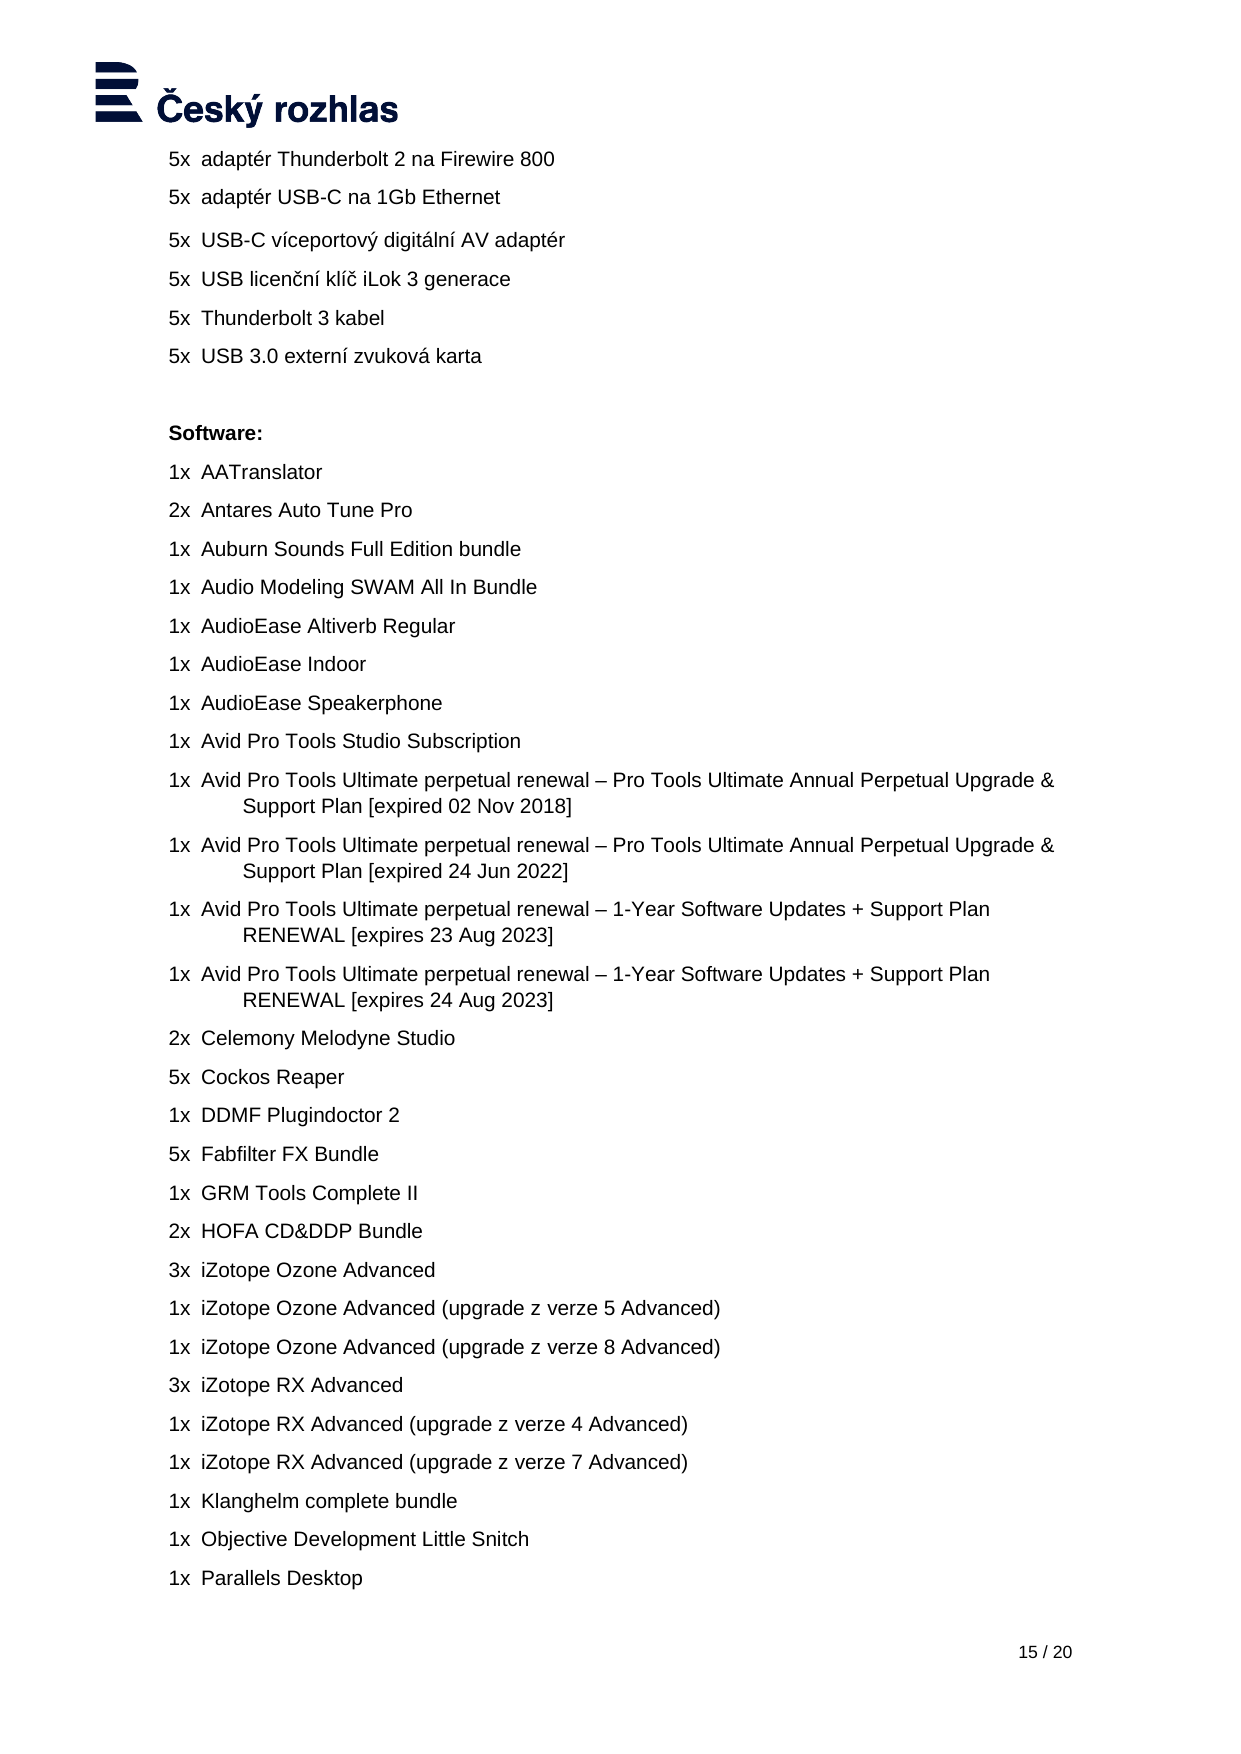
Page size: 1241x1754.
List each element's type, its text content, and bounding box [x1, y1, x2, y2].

text 1x GRM Tools Complete II [168, 1179, 1072, 1205]
text 3x iZotope Ozone Advanced [168, 1256, 1072, 1282]
text 1x iZotope RX Advanced (upgrade z verze 7 Advanced) [168, 1449, 1072, 1475]
text 5x adaptér USB-C na 1Gb Ethernet [168, 184, 1072, 208]
text 1x AudioEase Speakerphone [168, 689, 1072, 716]
text 5x USB licenční klíč iLok 3 generace [168, 266, 1072, 292]
text 1x AATranslator [168, 458, 1072, 484]
text Software: [168, 420, 1072, 446]
text 1x Parallels Desktop [168, 1564, 1072, 1591]
text 1x iZotope Ozone Advanced (upgrade z verze 8 Advanced) [168, 1333, 1072, 1359]
picture [95, 62, 398, 128]
text 1x Avid Pro Tools Ultimate perpetual renewal – Pro Tools Ultimate Annual Perpetual Upgrade & Support Plan [expired 24 Jun 2022] [168, 831, 1072, 883]
text 5x Fabfilter FX Bundle [168, 1141, 1072, 1167]
text 1x Avid Pro Tools Ultimate perpetual renewal – Pro Tools Ultimate Annual Perpetual Upgrade & Support Plan [expired 02 Nov 2018] [168, 767, 1072, 819]
text 1x Klanghelm complete bundle [168, 1487, 1072, 1513]
text 2x HOFA CD&DDP Bundle [168, 1218, 1072, 1244]
text 1x DDMF Plugindoctor 2 [168, 1102, 1072, 1128]
text 1x Avid Pro Tools Studio Subscription [168, 728, 1072, 754]
text 1x Audio Modeling SWAM All In Bundle [168, 574, 1072, 600]
text 5x USB-C víceportový digitální AV adaptér [168, 227, 1072, 253]
text 1x AudioEase Altiverb Regular [168, 612, 1072, 638]
text 1x Avid Pro Tools Ultimate perpetual renewal – 1-Year Software Updates + Support Plan RENEWAL [expires 24 Aug 2023] [168, 960, 1072, 1012]
text 5x adaptér Thunderbolt 2 na Firewire 800 [168, 146, 1072, 172]
text 1x AudioEase Indoor [168, 651, 1072, 677]
text 5x Cockos Reaper [168, 1063, 1072, 1089]
text 1x Objective Development Little Snitch [168, 1526, 1072, 1552]
text 1x Avid Pro Tools Ultimate perpetual renewal – 1-Year Software Updates + Support Plan RENEWAL [expires 23 Aug 2023] [168, 896, 1072, 948]
text 2x Celemony Melodyne Studio [168, 1025, 1072, 1051]
text 5x USB 3.0 externí zvuková karta [168, 343, 1072, 369]
text 1x iZotope Ozone Advanced (upgrade z verze 5 Advanced) [168, 1295, 1072, 1321]
text 2x Antares Auto Tune Pro [168, 497, 1072, 523]
text 1x Auburn Sounds Full Edition bundle [168, 535, 1072, 561]
text 1x iZotope RX Advanced (upgrade z verze 4 Advanced) [168, 1410, 1072, 1436]
text 3x iZotope RX Advanced [168, 1372, 1072, 1398]
text 5x Thunderbolt 3 kabel [168, 304, 1072, 330]
